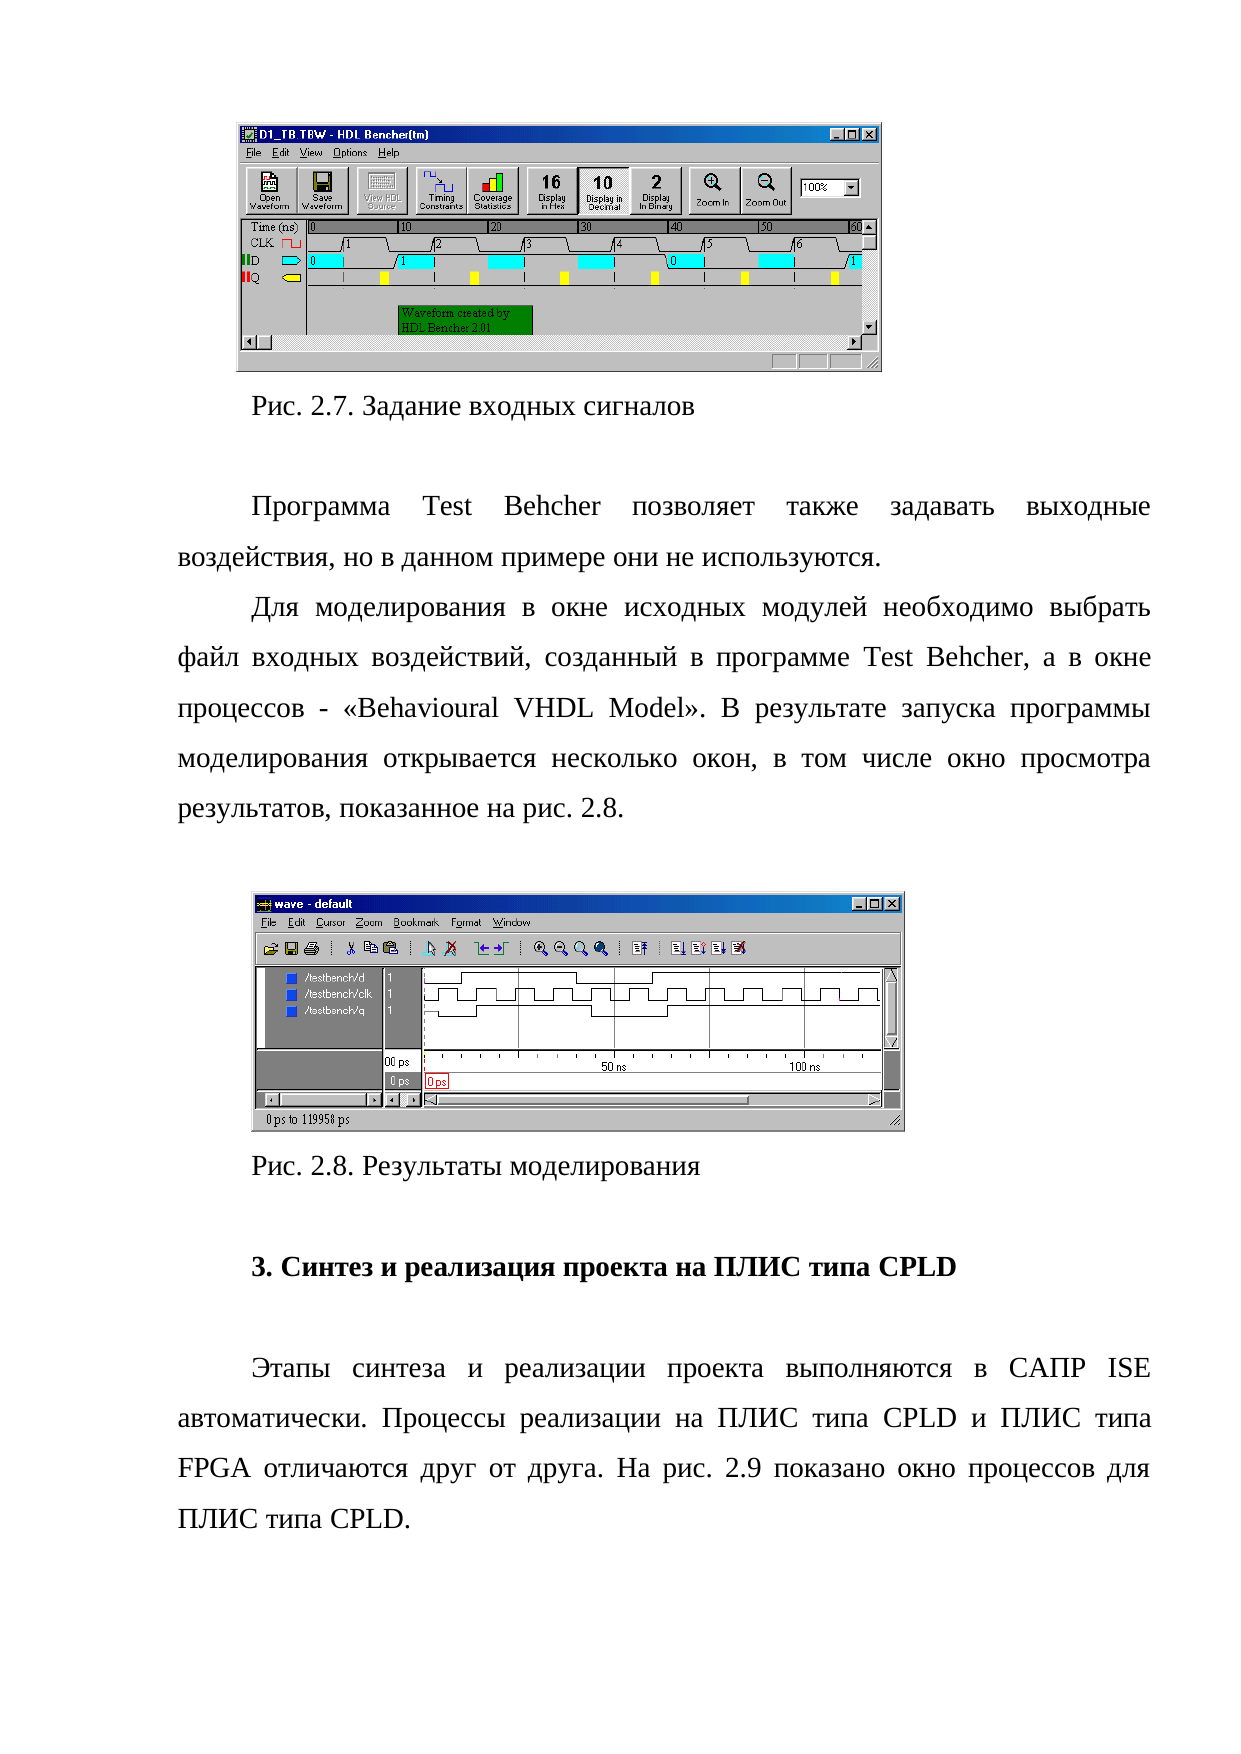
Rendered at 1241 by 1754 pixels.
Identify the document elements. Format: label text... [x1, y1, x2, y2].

text Рис. 2.7. Задание входных сигналов [177, 388, 1152, 422]
text Этапы синтеза и реализации проекта выполняются в САПР ISE автоматически. Процессы реализации на ПЛИС типа CPLD и ПЛИС типа FPGA отличаются друг от друга. На рис. 2.9 показано окно процессов для ПЛИС типа CPLD. [177, 1350, 1152, 1534]
text Программа Test Behcher позволяет также задавать выходные воздействия, но в данном примере они не используются. [177, 489, 1152, 573]
text Для моделирования в окне исходных модулей необходимо выбрать файл входных воздействий, созданный в программе Test Behcher, а в окне процессов - «Behavioural VHDL Model». В результате запуска программы моделирования открывается несколько окон, в том числе окно просмотра результатов, показанное на рис. 2.8. [177, 589, 1152, 824]
picture [236, 122, 882, 372]
picture [251, 891, 905, 1132]
text Рис. 2.8. Результаты моделирования [177, 1149, 1152, 1182]
subtitle 3. Синтез и реализация проекта на ПЛИС типа CPLD [177, 1249, 1152, 1283]
